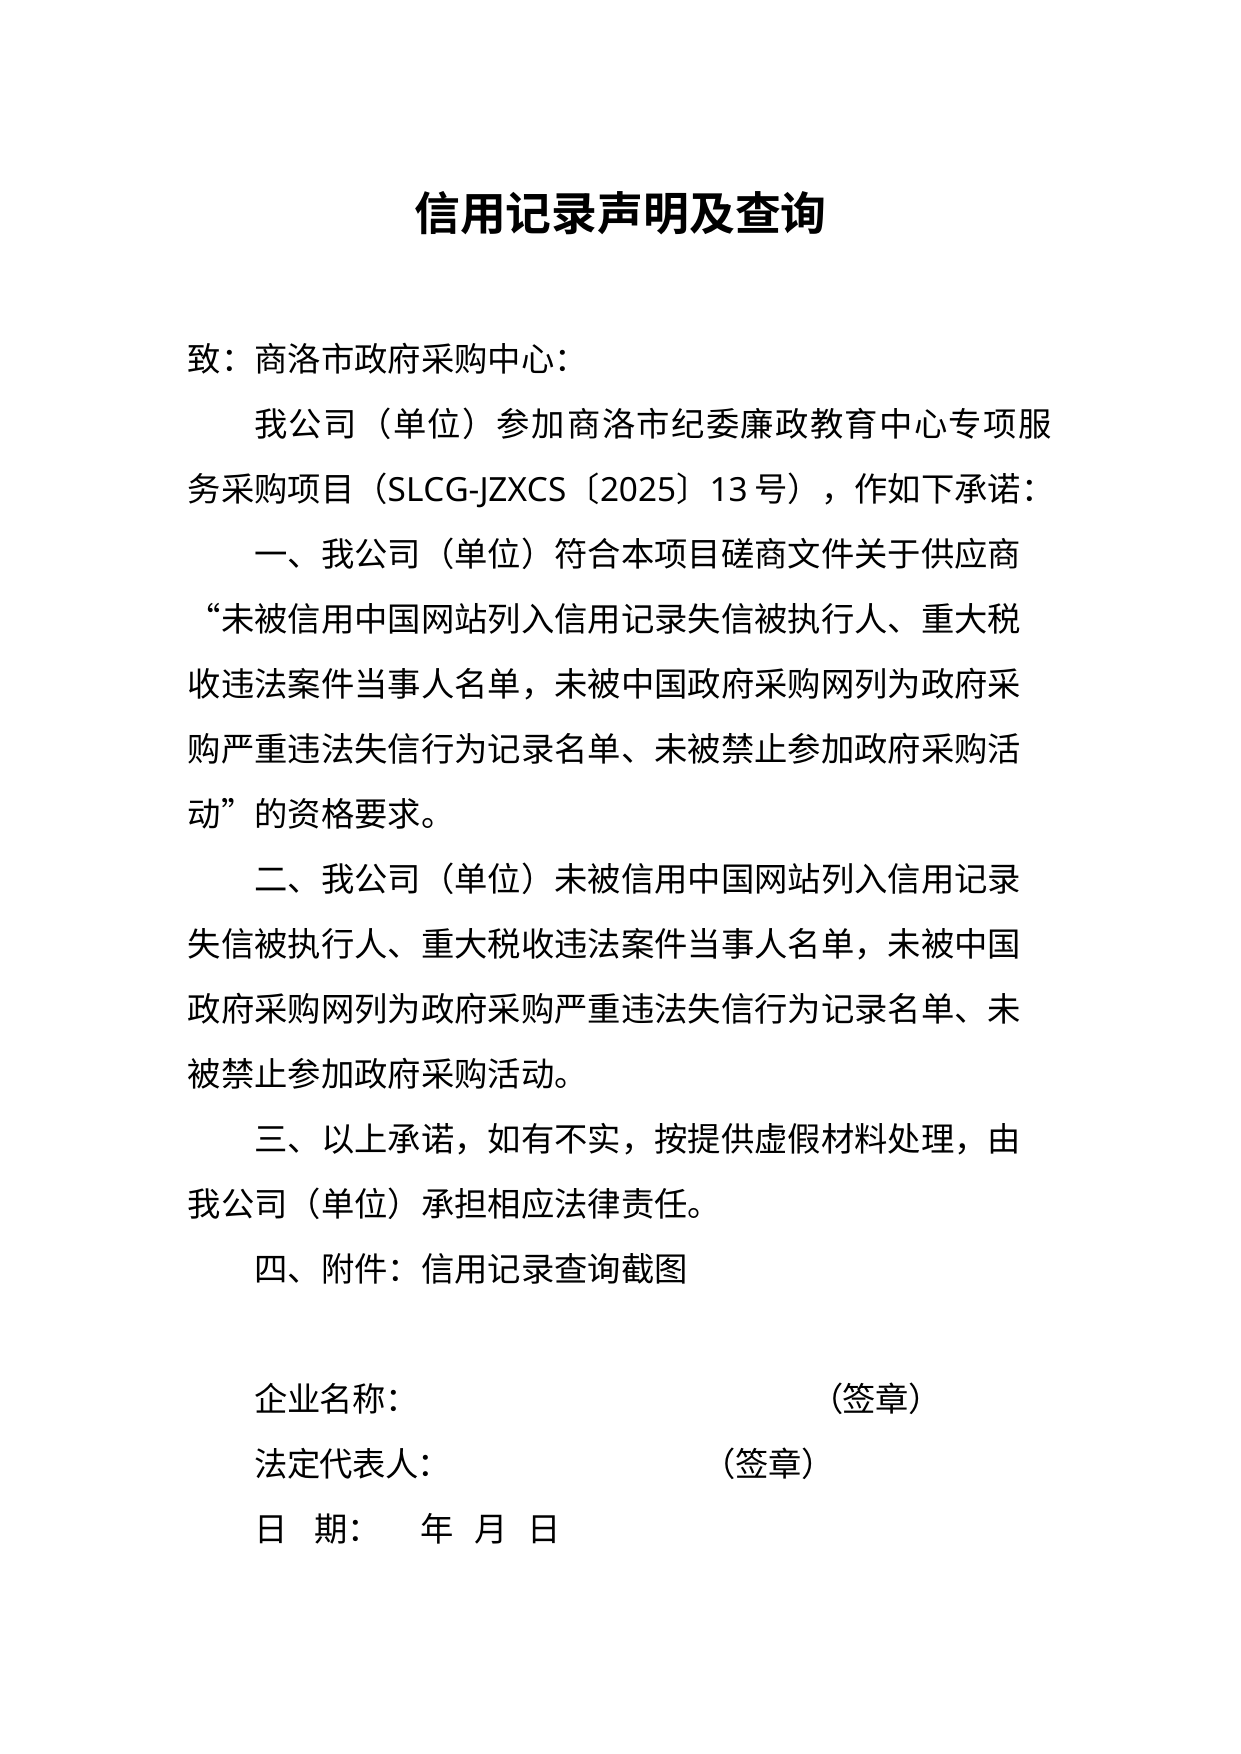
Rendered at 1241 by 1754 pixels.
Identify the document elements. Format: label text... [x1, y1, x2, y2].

text 法定代表人： （签章） [187, 1429, 1053, 1494]
text 三、以上承诺，如有不实，按提供虚假材料处理，由我公司（单位）承担相应法律责任。 [187, 1104, 1053, 1234]
text 我公司（单位）参加商洛市纪委廉政教育中心专项服务采购项目（SLCG-JZXCS〔2025〕13号），作如下承诺： [187, 389, 1053, 519]
text 企业名称： （签章） [187, 1364, 1053, 1429]
text 二、我公司（单位）未被信用中国网站列入信用记录失信被执行人、重大税收违法案件当事人名单，未被中国政府采购网列为政府采购严重违法失信行为记录名单、未被禁止参加政府采购活动。 [187, 844, 1053, 1104]
text 日 期： 年 月 日 [187, 1494, 1053, 1559]
text 四、附件：信用记录查询截图 [187, 1234, 1053, 1299]
text 一、我公司（单位）符合本项目磋商文件关于供应商“未被信用中国网站列入信用记录失信被执行人、重大税收违法案件当事人名单，未被中国政府采购网列为政府采购严重违法失信行为记录名单、未被禁止参加政府采购活动”的资格要求。 [187, 519, 1053, 844]
text 致：商洛市政府采购中心： [187, 324, 1053, 389]
text 信用记录声明及查询 [187, 162, 1053, 259]
